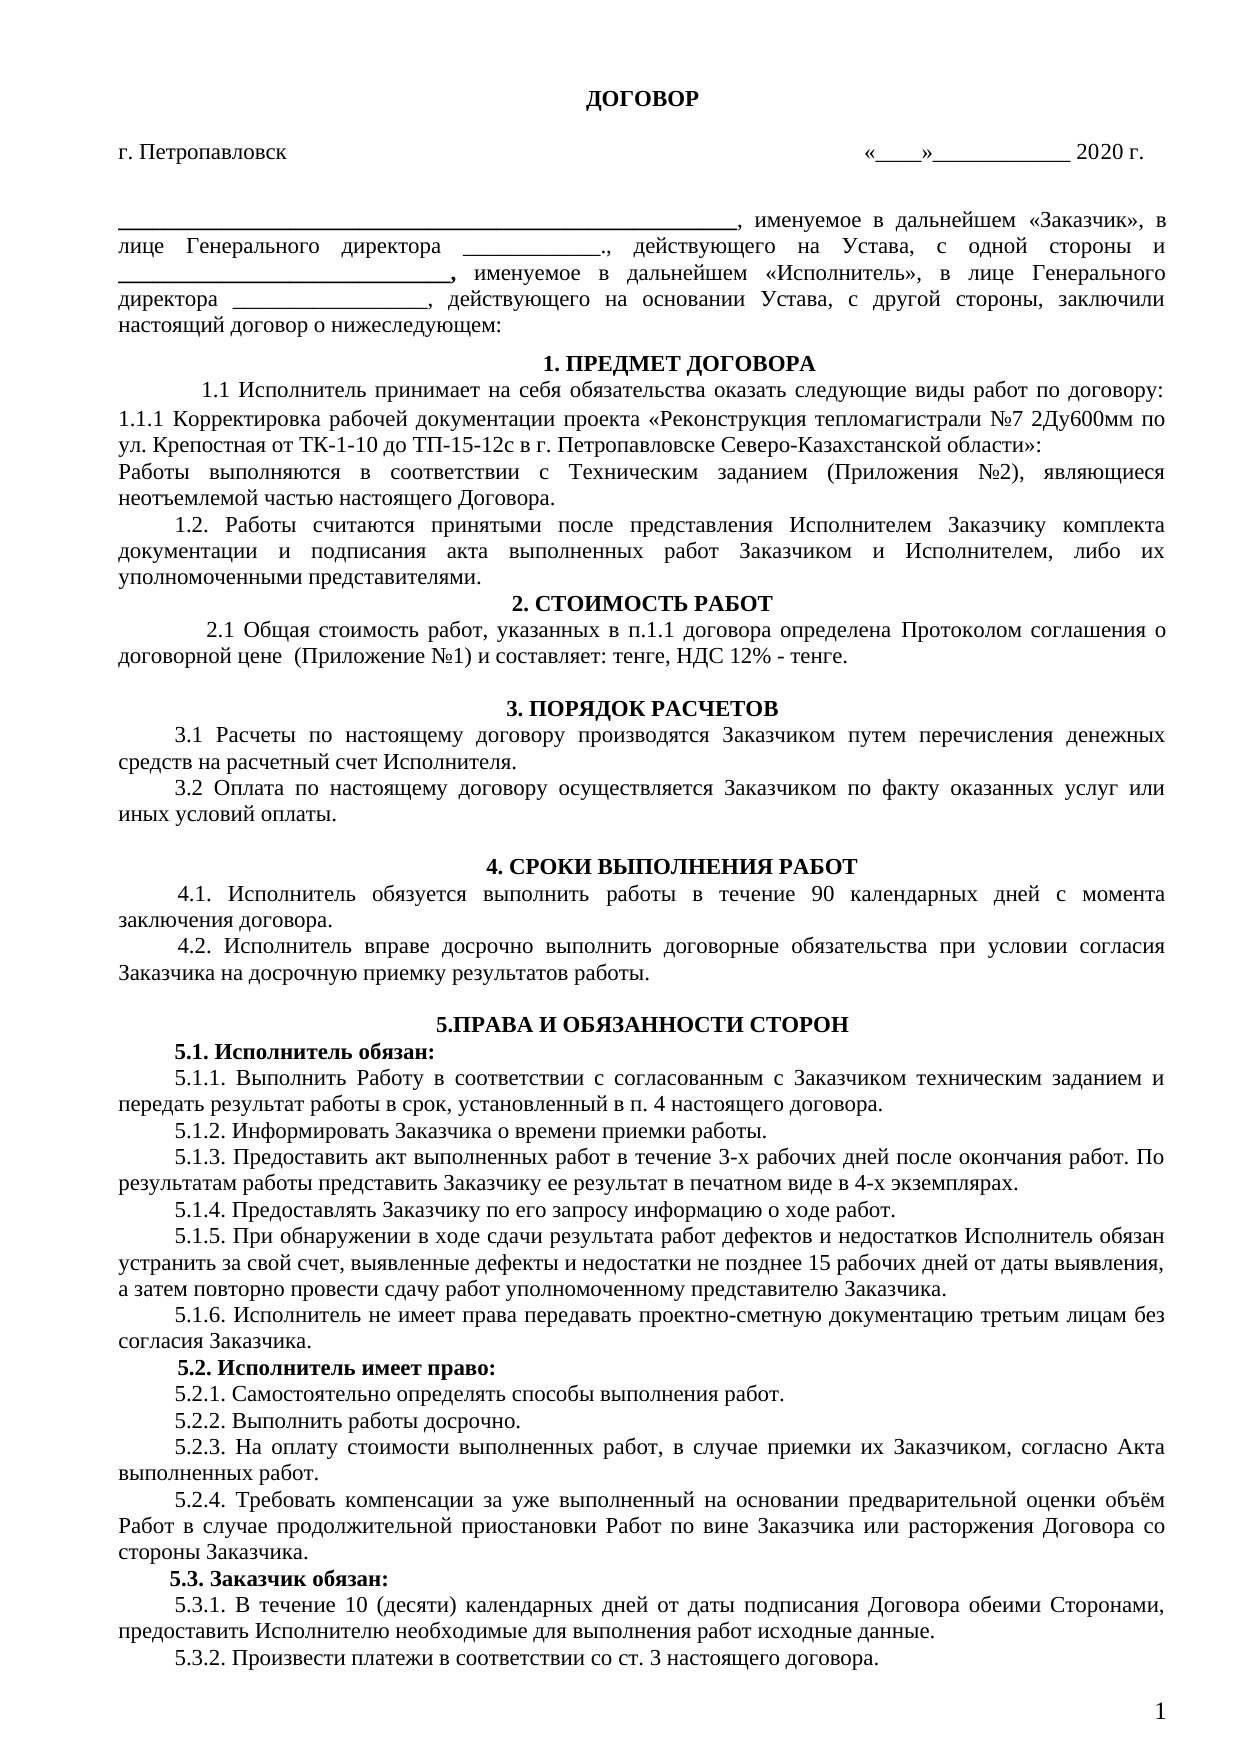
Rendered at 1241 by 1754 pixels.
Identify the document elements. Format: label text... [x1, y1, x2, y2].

text 4.1. Исполнитель обязуется выполнить работы в течение 90 календарных дней с момента заключения договора. [118, 879, 1167, 932]
text 5.3. Заказчик обязан: [118, 1565, 1167, 1591]
text 3.1 Расчеты по настоящему договору производятся Заказчиком путем перечисления денежных средств на расчетный счет Исполнителя. [118, 721, 1167, 774]
text 4.2. Исполнитель вправе досрочно выполнить договорные обязательства при условии согласия Заказчика на досрочную приемку результатов работы. [118, 932, 1167, 985]
text 5.ПРАВА И ОБЯЗАННОСТИ СТОРОН [118, 1011, 1167, 1038]
text Работы выполняются в соответствии с Техническим заданием (Приложения №2), являющиеся неотъемлемой частью настоящего Договора. [118, 458, 1167, 511]
text 4. СРОКИ ВЫПОЛНЕНИЯ РАБОТ [118, 853, 1167, 879]
text 1.1 Исполнитель принимает на себя обязательства оказать следующие виды работ по договору: 1.1.1 Корректировка рабочей документации проекта «Реконструкция тепломагистрали №7 2Ду600мм по ул. Крепостная от ТК-1-10 до ТП-15-12с в г. Петропавловске Северо-Казахстанской области»: [118, 376, 1167, 458]
text 5.1.1. Выполнить Работу в соответствии с согласованным с Заказчиком техническим заданием и передать результат работы в срок, установленный в п. 4 настоящего договора. [118, 1064, 1167, 1117]
text 2. СТОИМОСТЬ РАБОТ [118, 590, 1167, 616]
text 5.1. Исполнитель обязан: [118, 1038, 1167, 1064]
text 5.1.5. При обнаружении в ходе сдачи результата работ дефектов и недостатков Исполнитель обязан устранить за свой счет, выявленные дефекты и недостатки не позднее 15 рабочих дней от даты выявления, а затем повторно провести сдачу работ уполномоченному представителю Заказчика. [118, 1222, 1167, 1301]
text ДОГОВОР [118, 86, 1167, 112]
text 5.1.4. Предоставлять Заказчику по его запросу информацию о ходе работ. [118, 1196, 1167, 1222]
text 5.2.3. На оплату стоимости выполненных работ, в случае приемки их Заказчиком, согласно Акта выполненных работ. [118, 1433, 1167, 1486]
text 5.2. Исполнитель имеет право: [118, 1354, 1167, 1380]
text 5.1.6. Исполнитель не имеет права передавать проектно-сметную документацию третьим лицам без согласия Заказчика. [118, 1301, 1167, 1354]
text 2.1 Общая стоимость работ, указанных в п.1.1 договора определена Протоколом соглашения о договорной цене (Приложение №1) и составляет: тенге, НДС 12% - тенге. [118, 616, 1167, 669]
text 5.3.2. Произвести платежи в соответствии со ст. 3 настоящего договора. [118, 1644, 1167, 1670]
text г. Петропавловск «____»____________ 2020 г. [118, 138, 1167, 164]
text 3. ПОРЯДОК РАСЧЕТОВ [118, 695, 1167, 721]
text 5.1.3. Предоставить акт выполненных работ в течение 3-х рабочих дней после окончания работ. По результатам работы представить Заказчику ее результат в печатном виде в 4-х экземплярах. [118, 1143, 1167, 1196]
text 5.1.2. Информировать Заказчика о времени приемки работы. [118, 1117, 1167, 1143]
text ______________________________________________________, именуемое в дальнейшем «Заказчик», в лице Генерального директора ____________., действующего на Устава, с одной стороны и _____________________________, именуемое в дальнейшем «Исполнитель», в лице Генерального директора _________________, действующего на основании Устава, с другой стороны, заключили настоящий договор о нижеследующем: [118, 206, 1167, 338]
text 1. ПРЕДМЕТ ДОГОВОРА [118, 350, 1167, 376]
text 5.2.4. Требовать компенсации за уже выполненный на основании предварительной оценки объём Работ в случае продолжительной приостановки Работ по вине Заказчика или расторжения Договора со стороны Заказчика. [118, 1486, 1167, 1565]
text 3.2 Оплата по настоящему договору осуществляется Заказчиком по факту оказанных услуг или иных условий оплаты. [118, 774, 1167, 827]
text 5.3.1. В течение 10 (десяти) календарных дней от даты подписания Договора обеими Сторонами, предоставить Исполнителю необходимые для выполнения работ исходные данные. [118, 1591, 1167, 1644]
text 5.2.1. Самостоятельно определять способы выполнения работ. [118, 1380, 1167, 1407]
text 1.2. Работы считаются принятыми после представления Исполнителем Заказчику комплекта документации и подписания акта выполненных работ Заказчиком и Исполнителем, либо их уполномоченными представителями. [118, 511, 1167, 590]
text 5.2.2. Выполнить работы досрочно. [118, 1407, 1167, 1433]
